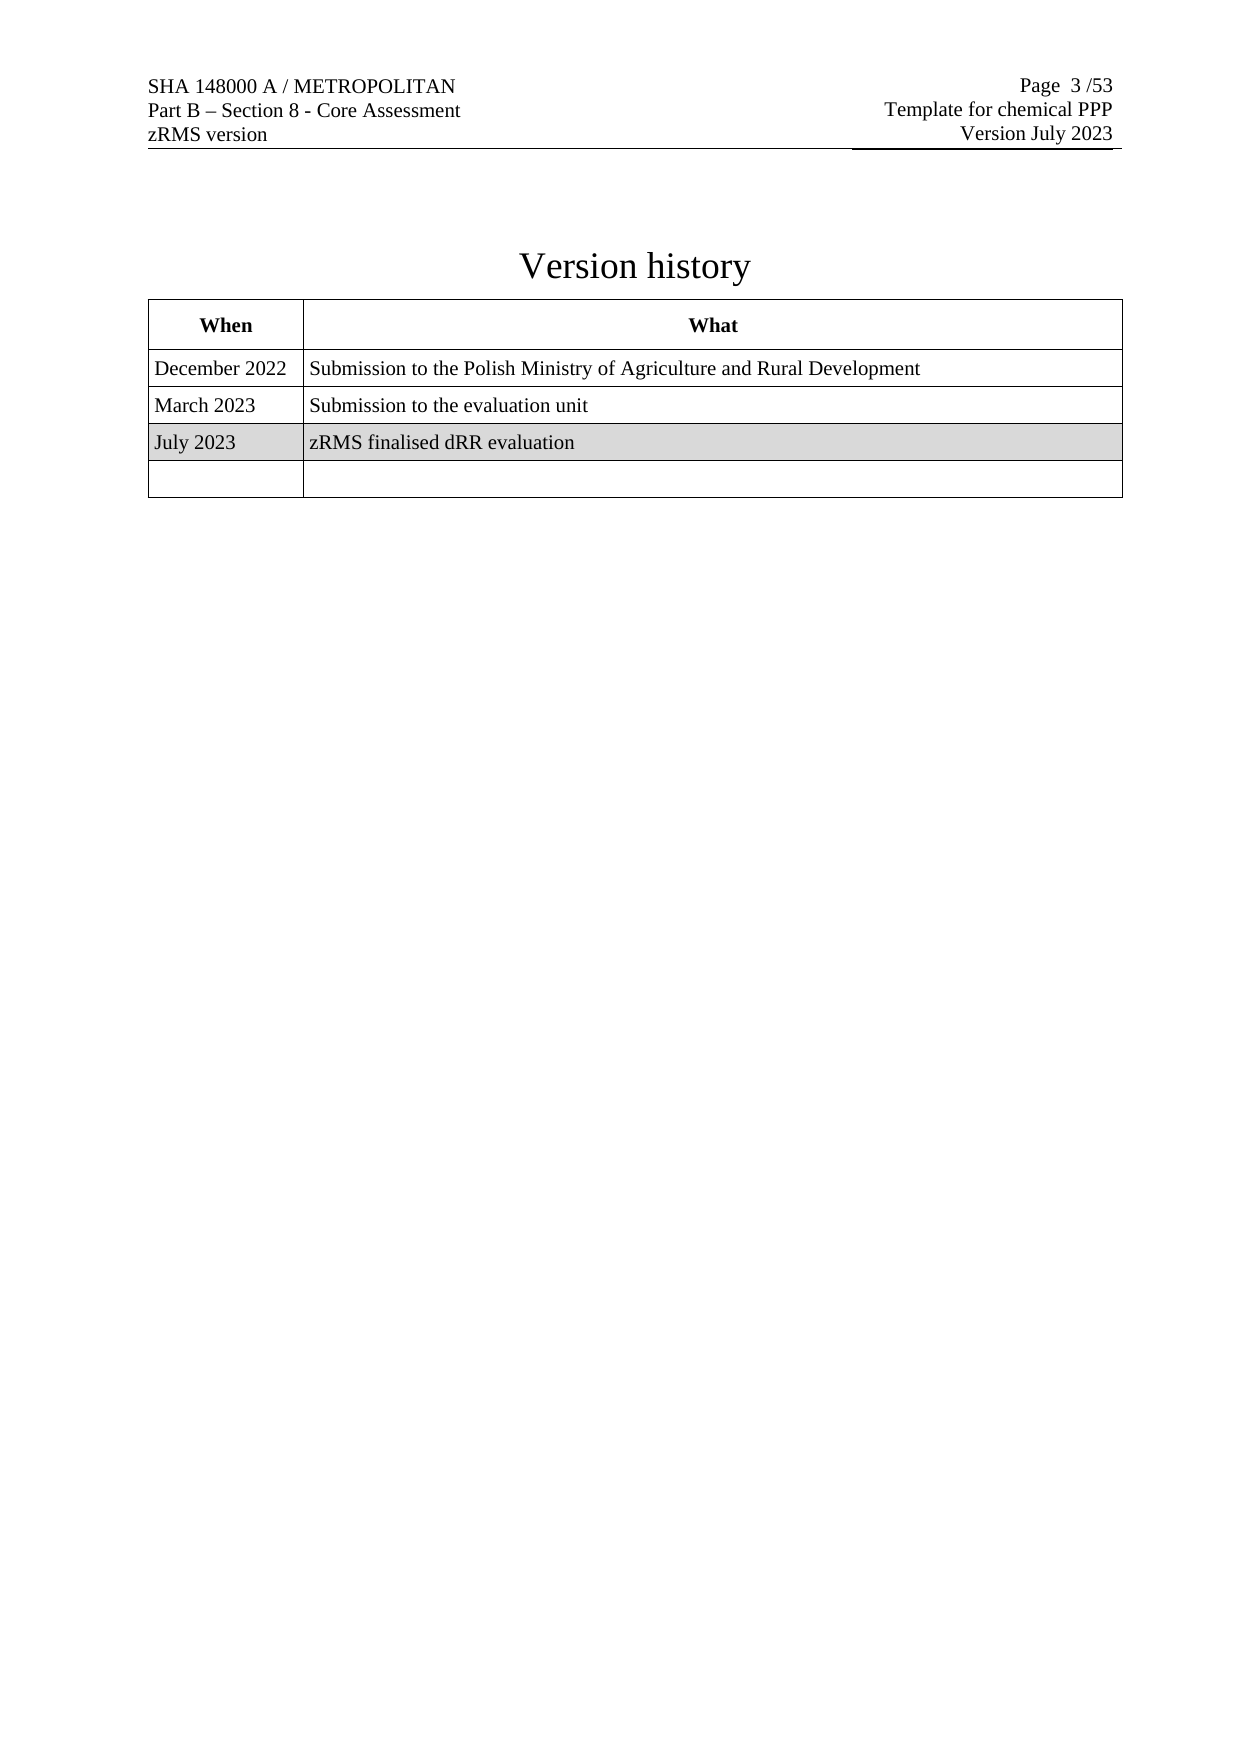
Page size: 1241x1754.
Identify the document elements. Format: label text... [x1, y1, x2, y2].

table_cell [304, 461, 1122, 497]
title Version history [148, 244, 1122, 287]
table_cell July 2023 [149, 424, 303, 460]
table_cell [149, 461, 303, 497]
table_cell Submission to the evaluation unit [304, 387, 1122, 423]
table_cell December 2022 [149, 350, 303, 386]
table_cell Submission to the Polish Ministry of Agriculture and Rural Development [304, 350, 1122, 386]
table_header When [149, 300, 303, 349]
table_header What [304, 300, 1122, 349]
table_cell March 2023 [149, 387, 303, 423]
table_cell zRMS finalised dRR evaluation [304, 424, 1122, 460]
